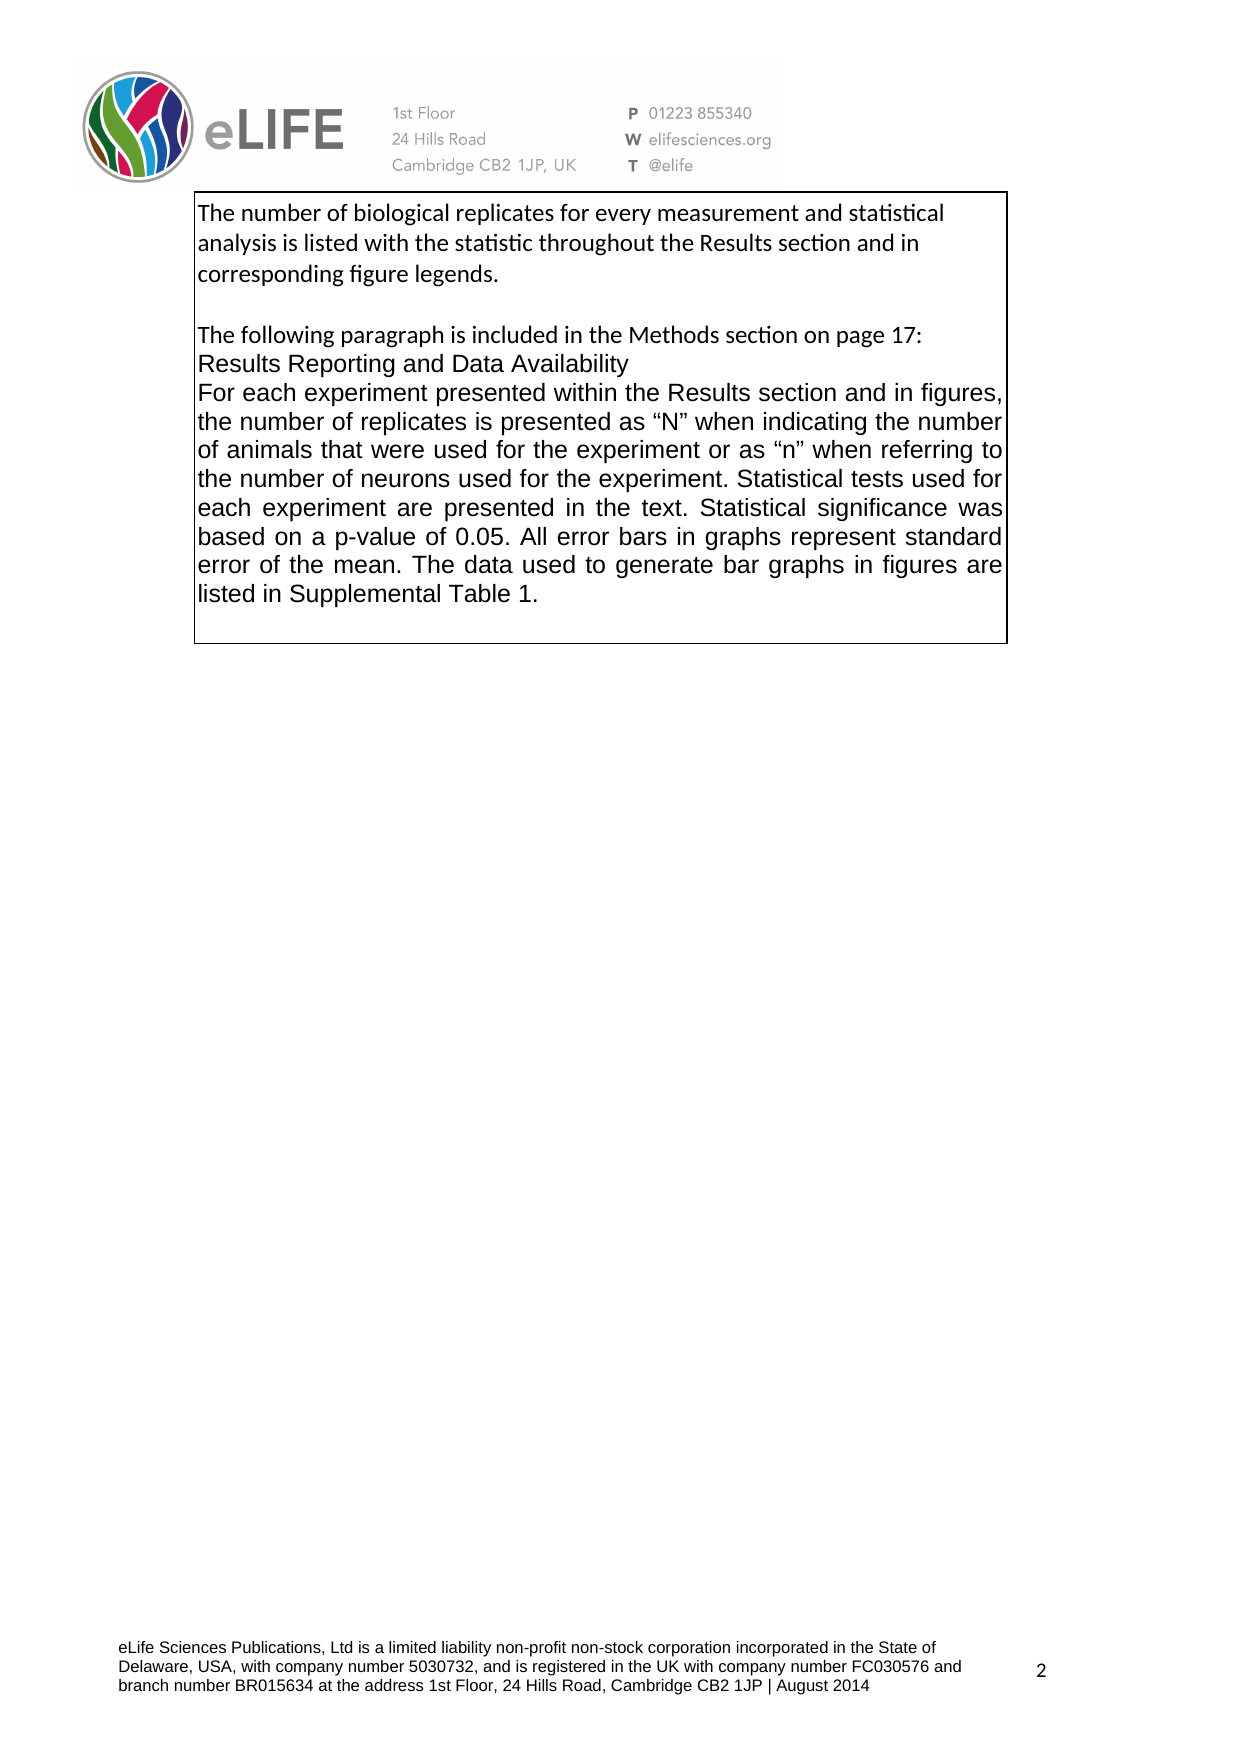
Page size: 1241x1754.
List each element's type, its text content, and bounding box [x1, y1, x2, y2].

text For each experiment presented within the Results section and in figures, the number of replicates is presented as “N” when indicating the number of animals that were used for the experiment or as “n” when referring to the number of neurons used for the experiment. Statistical tests used for each experiment are presented in the text. Statistical significance was based on a p-value of 0.05. All error bars in graphs represent standard error of the mean. The data used to generate bar graphs in figures are listed in Supplemental Table 1. [197, 378, 1004, 608]
picture [73, 59, 784, 191]
text Results Reporting and Data Availability [197, 349, 1004, 378]
text The following paragraph is included in the Methods section on page 17: [197, 319, 1004, 349]
text The number of biological replicates for every measurement and statistical analysis is listed with the statistic throughout the Results section and in corresponding figure legends. [195, 194, 1006, 288]
